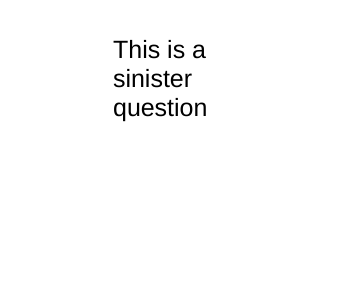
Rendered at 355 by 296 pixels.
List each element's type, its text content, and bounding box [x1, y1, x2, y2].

text This is a sinister question [113, 35, 242, 122]
